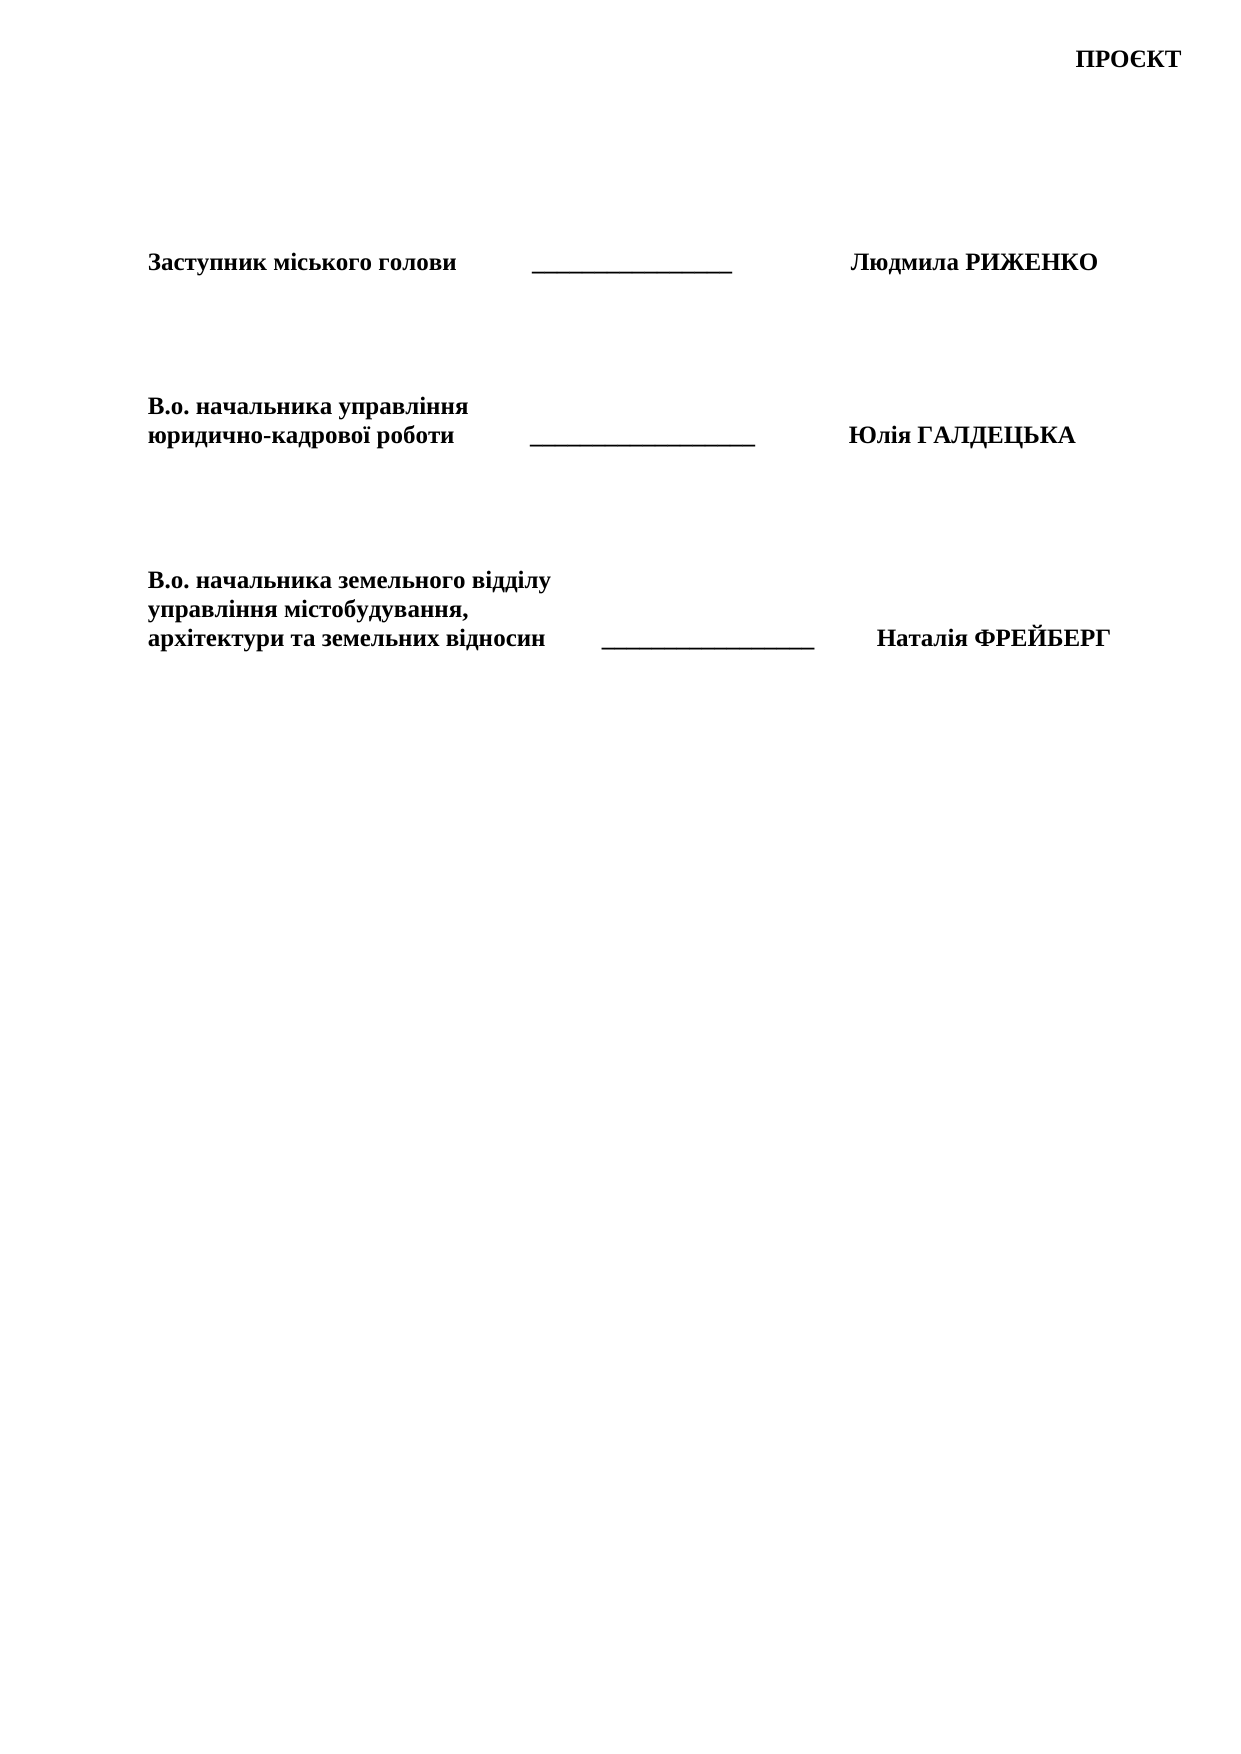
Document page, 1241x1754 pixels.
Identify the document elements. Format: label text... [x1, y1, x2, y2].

text В.о. начальника земельного відділу [148, 565, 1181, 594]
text управління містобудування, [148, 594, 1181, 623]
text архітектури та земельних відносин _________________ Наталія ФРЕЙБЕРГ [148, 623, 1181, 651]
text В.о. начальника управління [148, 362, 1181, 420]
text юридично-кадрової роботи __________________ Юлія ГАЛДЕЦЬКА [148, 420, 1181, 448]
text Заступник міського голови ________________ Людмила РИЖЕНКО [148, 247, 1181, 276]
